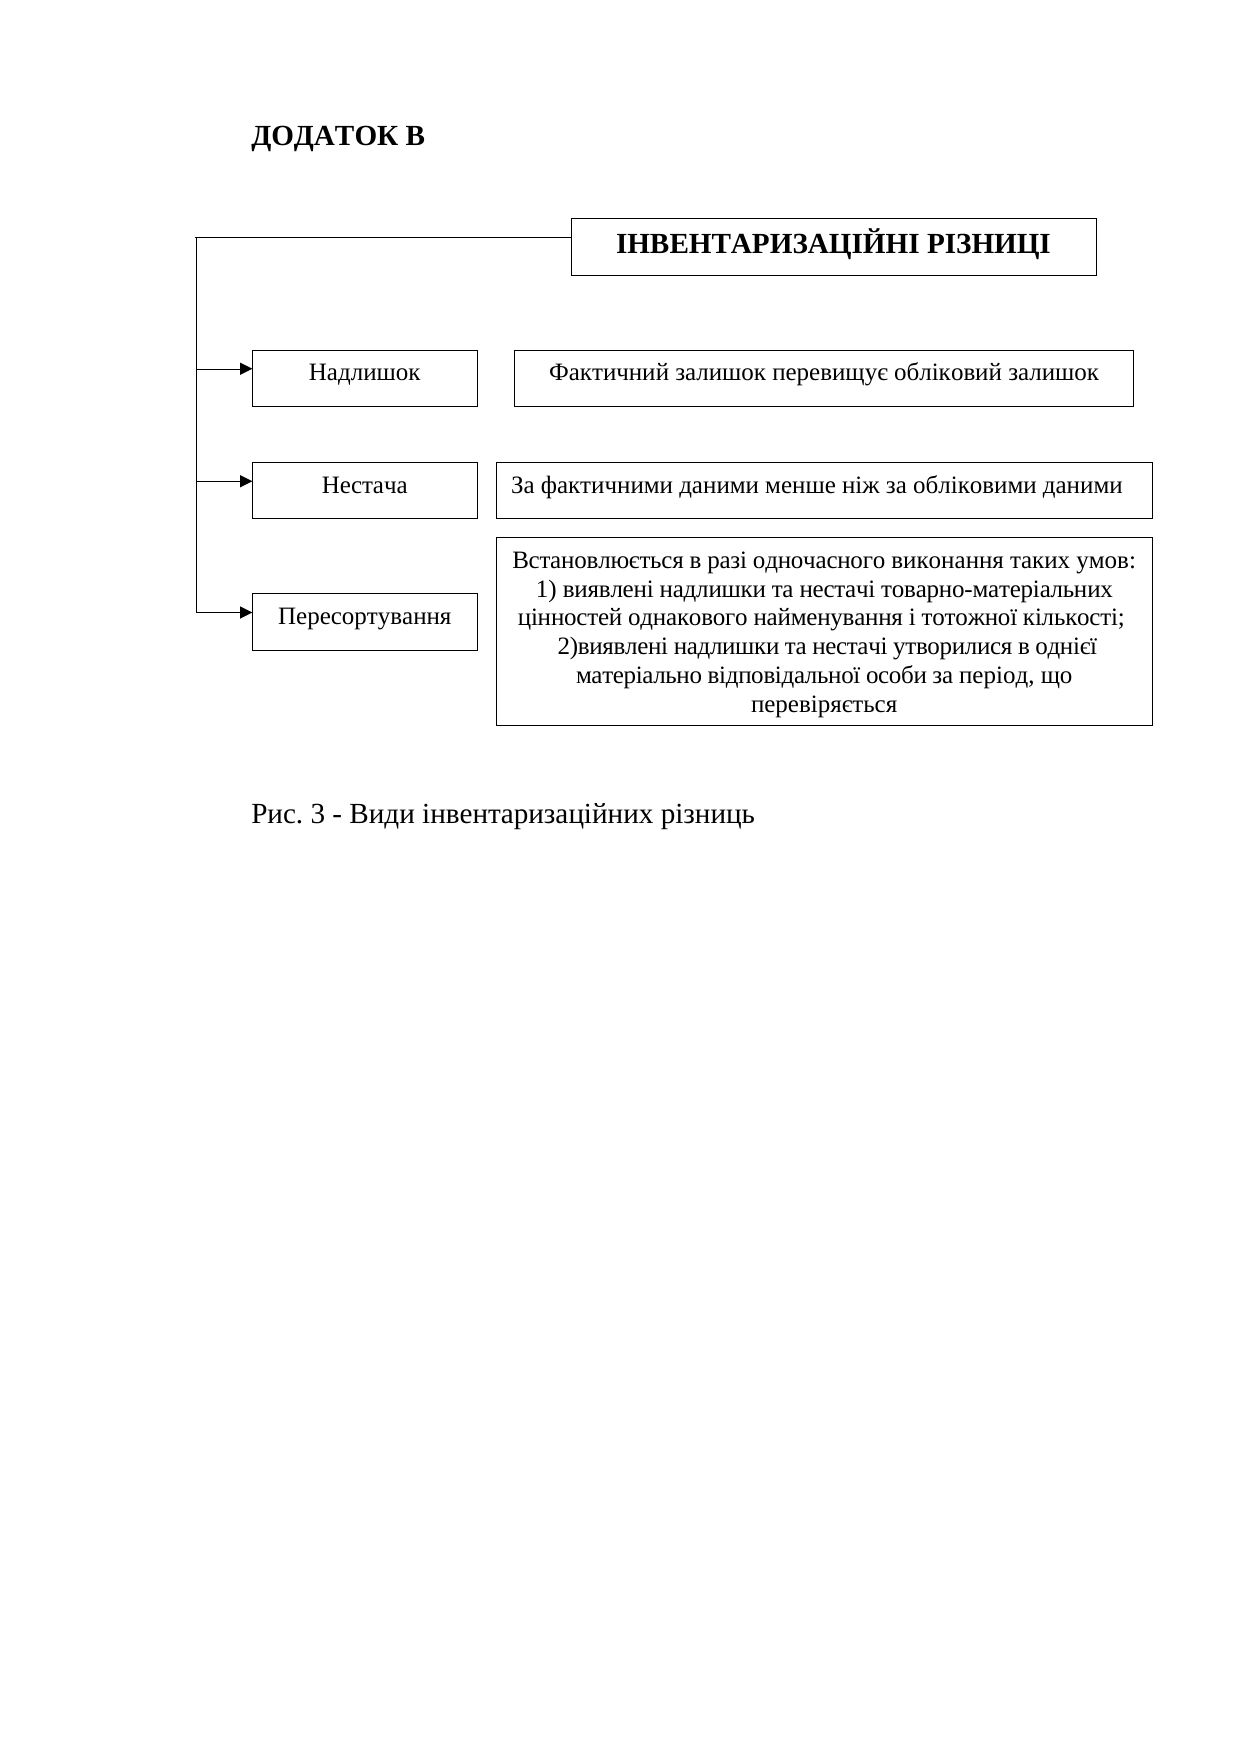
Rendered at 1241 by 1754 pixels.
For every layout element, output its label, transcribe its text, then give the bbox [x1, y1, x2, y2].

text ДОДАТОК В [177, 118, 1152, 152]
text Рис. 3 - Види інвентаризаційних різниць [177, 796, 1152, 829]
